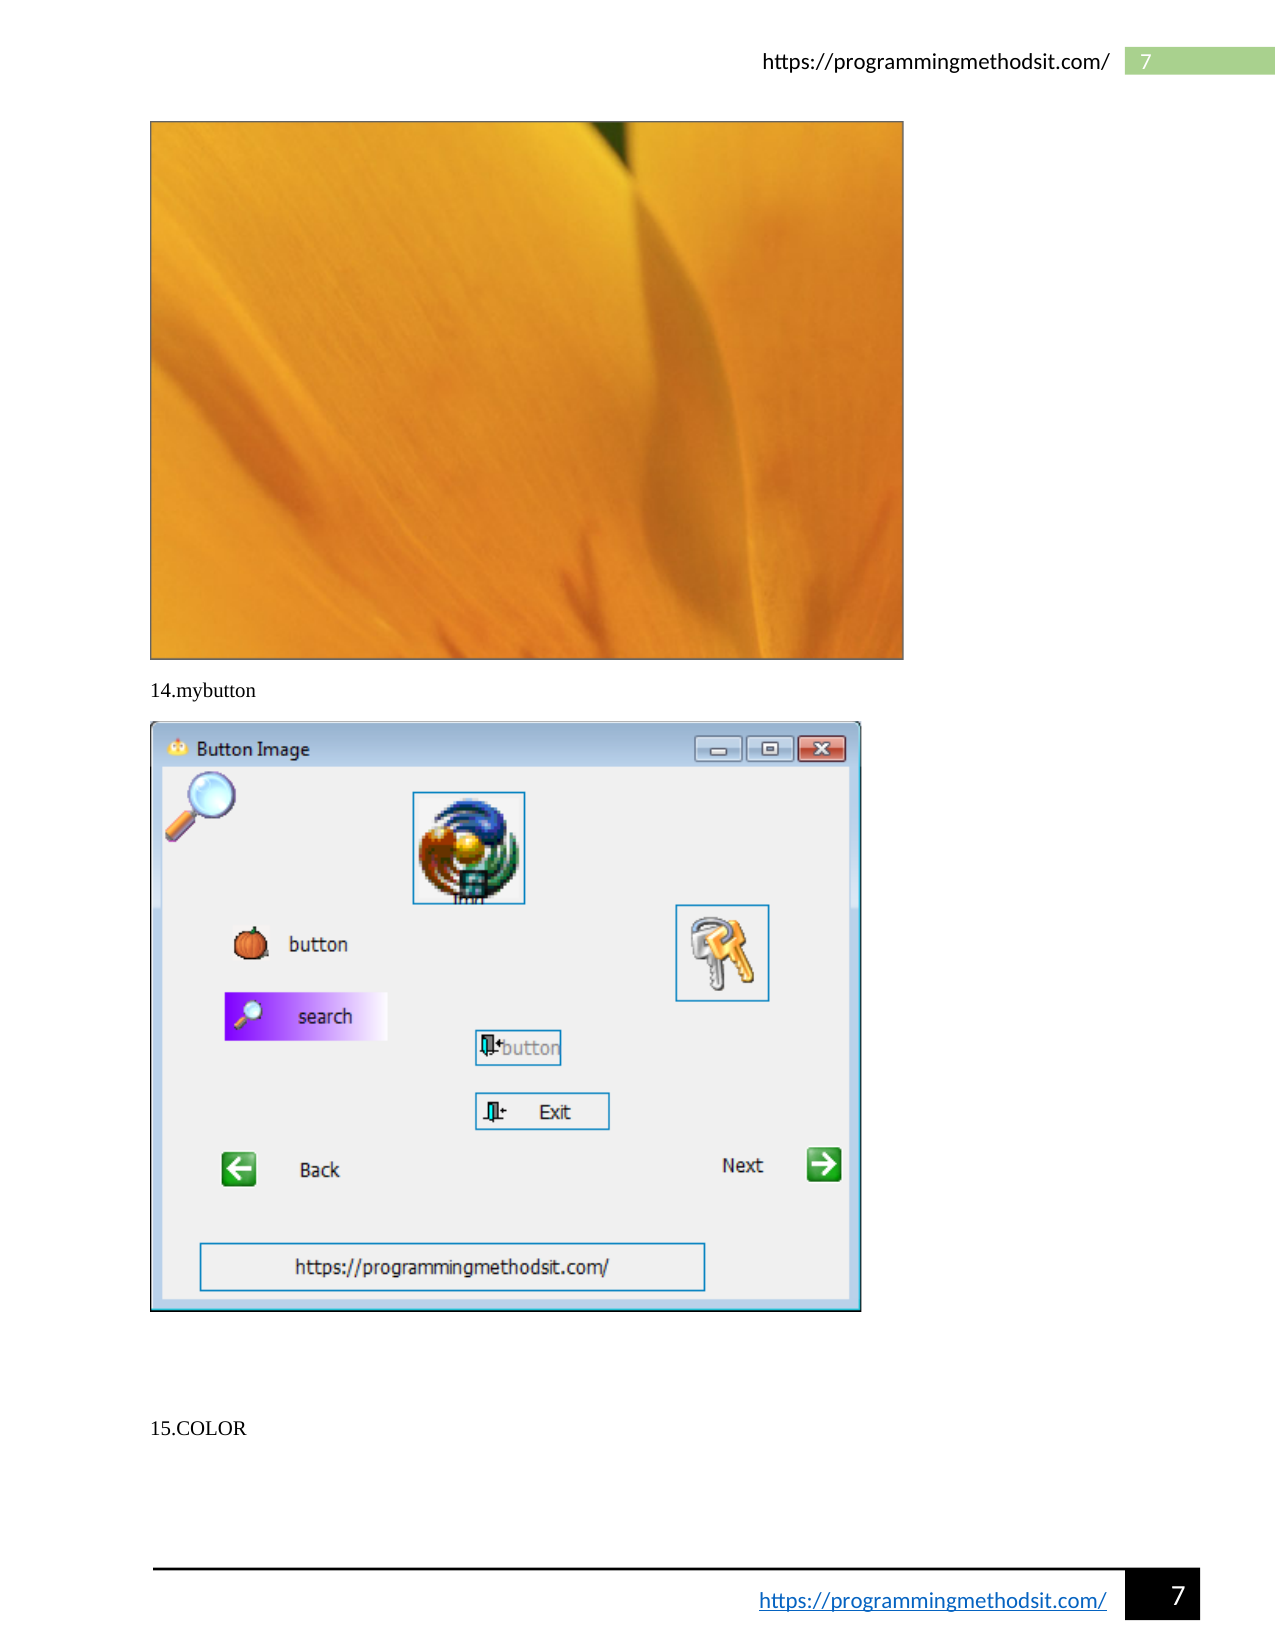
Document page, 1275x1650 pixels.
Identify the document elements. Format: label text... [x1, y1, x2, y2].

text 14.mybutton [150, 678, 1125, 702]
picture [150, 121, 904, 660]
text 15.COLOR [150, 1415, 1125, 1439]
picture [150, 721, 862, 1312]
